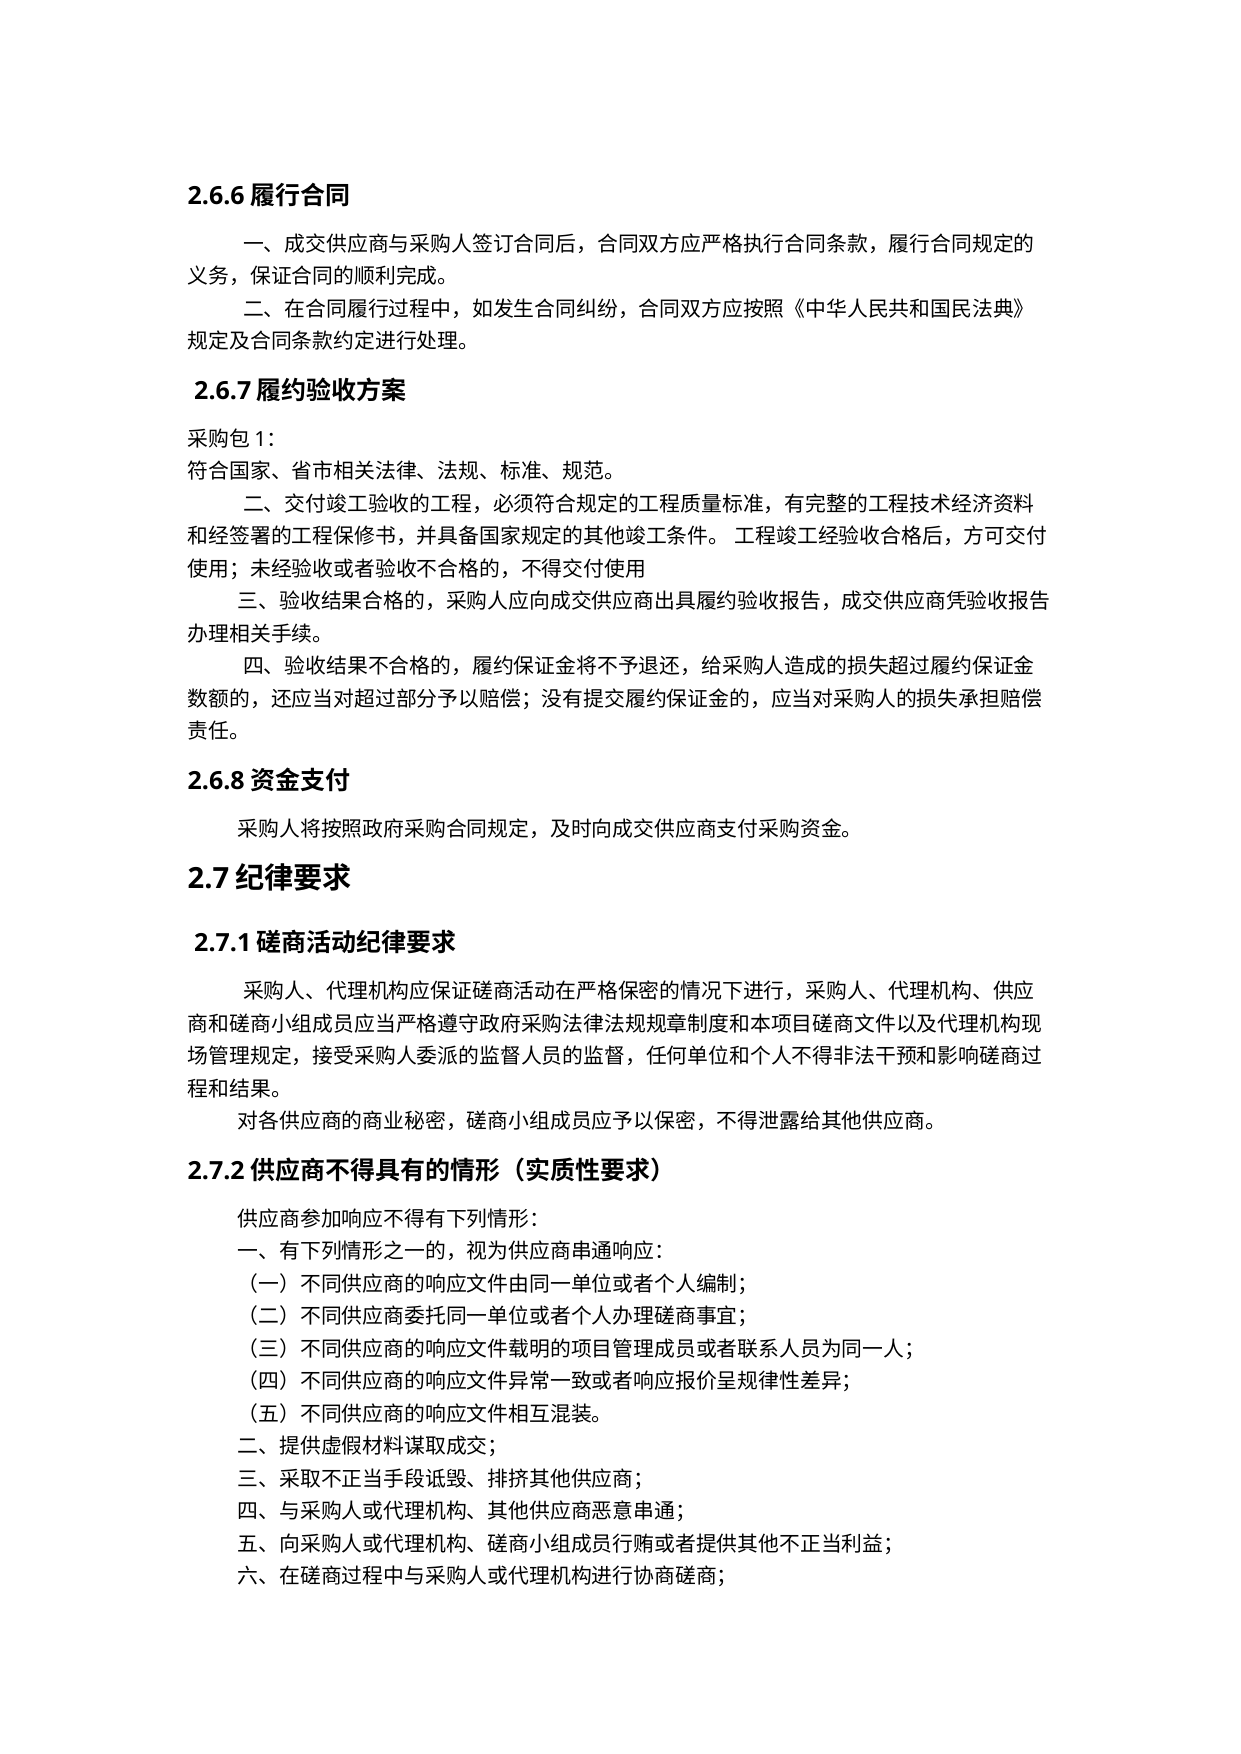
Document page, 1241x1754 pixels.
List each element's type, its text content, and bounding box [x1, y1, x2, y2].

text 三、验收结果合格的，采购人应向成交供应商出具履约验收报告，成交供应商凭验收报告办理相关手续。 [187, 584, 1053, 649]
text 2.6.8资金支付 [187, 747, 1053, 812]
text 二、交付竣工验收的工程，必须符合规定的工程质量标准，有完整的工程技术经济资料和经签署的工程保修书，并具备国家规定的其他竣工条件。 工程竣工经验收合格后，方可交付使用；未经验收或者验收不合格的，不得交付使用 [187, 487, 1053, 584]
text 2.6.7履约验收方案 [187, 357, 1053, 422]
text （五）不同供应商的响应文件相互混装。 [187, 1397, 1053, 1429]
text 2.6.6履行合同 [187, 162, 1053, 227]
text 2.7.2供应商不得具有的情形（实质性要求） [187, 1137, 1053, 1202]
text 四、验收结果不合格的，履约保证金将不予退还，给采购人造成的损失超过履约保证金数额的，还应当对超过部分予以赔偿；没有提交履约保证金的，应当对采购人的损失承担赔偿责任。 [187, 649, 1053, 747]
text 二、提供虚假材料谋取成交； [187, 1429, 1053, 1462]
text 符合国家、省市相关法律、法规、标准、规范。 [187, 454, 1053, 487]
text 2.7纪律要求 [187, 844, 1053, 909]
text 采购人、代理机构应保证磋商活动在严格保密的情况下进行，采购人、代理机构、供应商和磋商小组成员应当严格遵守政府采购法律法规规章制度和本项目磋商文件以及代理机构现场管理规定，接受采购人委派的监督人员的监督，任何单位和个人不得非法干预和影响磋商过程和结果。 [187, 974, 1053, 1104]
text 采购人将按照政府采购合同规定，及时向成交供应商支付采购资金。 [187, 812, 1053, 844]
text 六、在磋商过程中与采购人或代理机构进行协商磋商； [187, 1559, 1053, 1592]
text 五、向采购人或代理机构、磋商小组成员行贿或者提供其他不正当利益； [187, 1527, 1053, 1559]
text 四、与采购人或代理机构、其他供应商恶意串通； [187, 1494, 1053, 1527]
text 对各供应商的商业秘密，磋商小组成员应予以保密，不得泄露给其他供应商。 [187, 1104, 1053, 1137]
text 一、成交供应商与采购人签订合同后，合同双方应严格执行合同条款，履行合同规定的义务，保证合同的顺利完成。 [187, 227, 1053, 292]
text （二）不同供应商委托同一单位或者个人办理磋商事宜； [187, 1299, 1053, 1332]
text 2.7.1磋商活动纪律要求 [187, 909, 1053, 974]
text 采购包1： [187, 422, 1053, 454]
text 三、采取不正当手段诋毁、排挤其他供应商； [187, 1462, 1053, 1494]
text （一）不同供应商的响应文件由同一单位或者个人编制； [187, 1267, 1053, 1299]
text （三）不同供应商的响应文件载明的项目管理成员或者联系人员为同一人； [187, 1332, 1053, 1364]
text （四）不同供应商的响应文件异常一致或者响应报价呈规律性差异； [187, 1364, 1053, 1397]
text 一、有下列情形之一的，视为供应商串通响应： [187, 1234, 1053, 1267]
text 二、在合同履行过程中，如发生合同纠纷，合同双方应按照《中华人民共和国民法典》规定及合同条款约定进行处理。 [187, 292, 1053, 357]
text 供应商参加响应不得有下列情形： [187, 1202, 1053, 1234]
